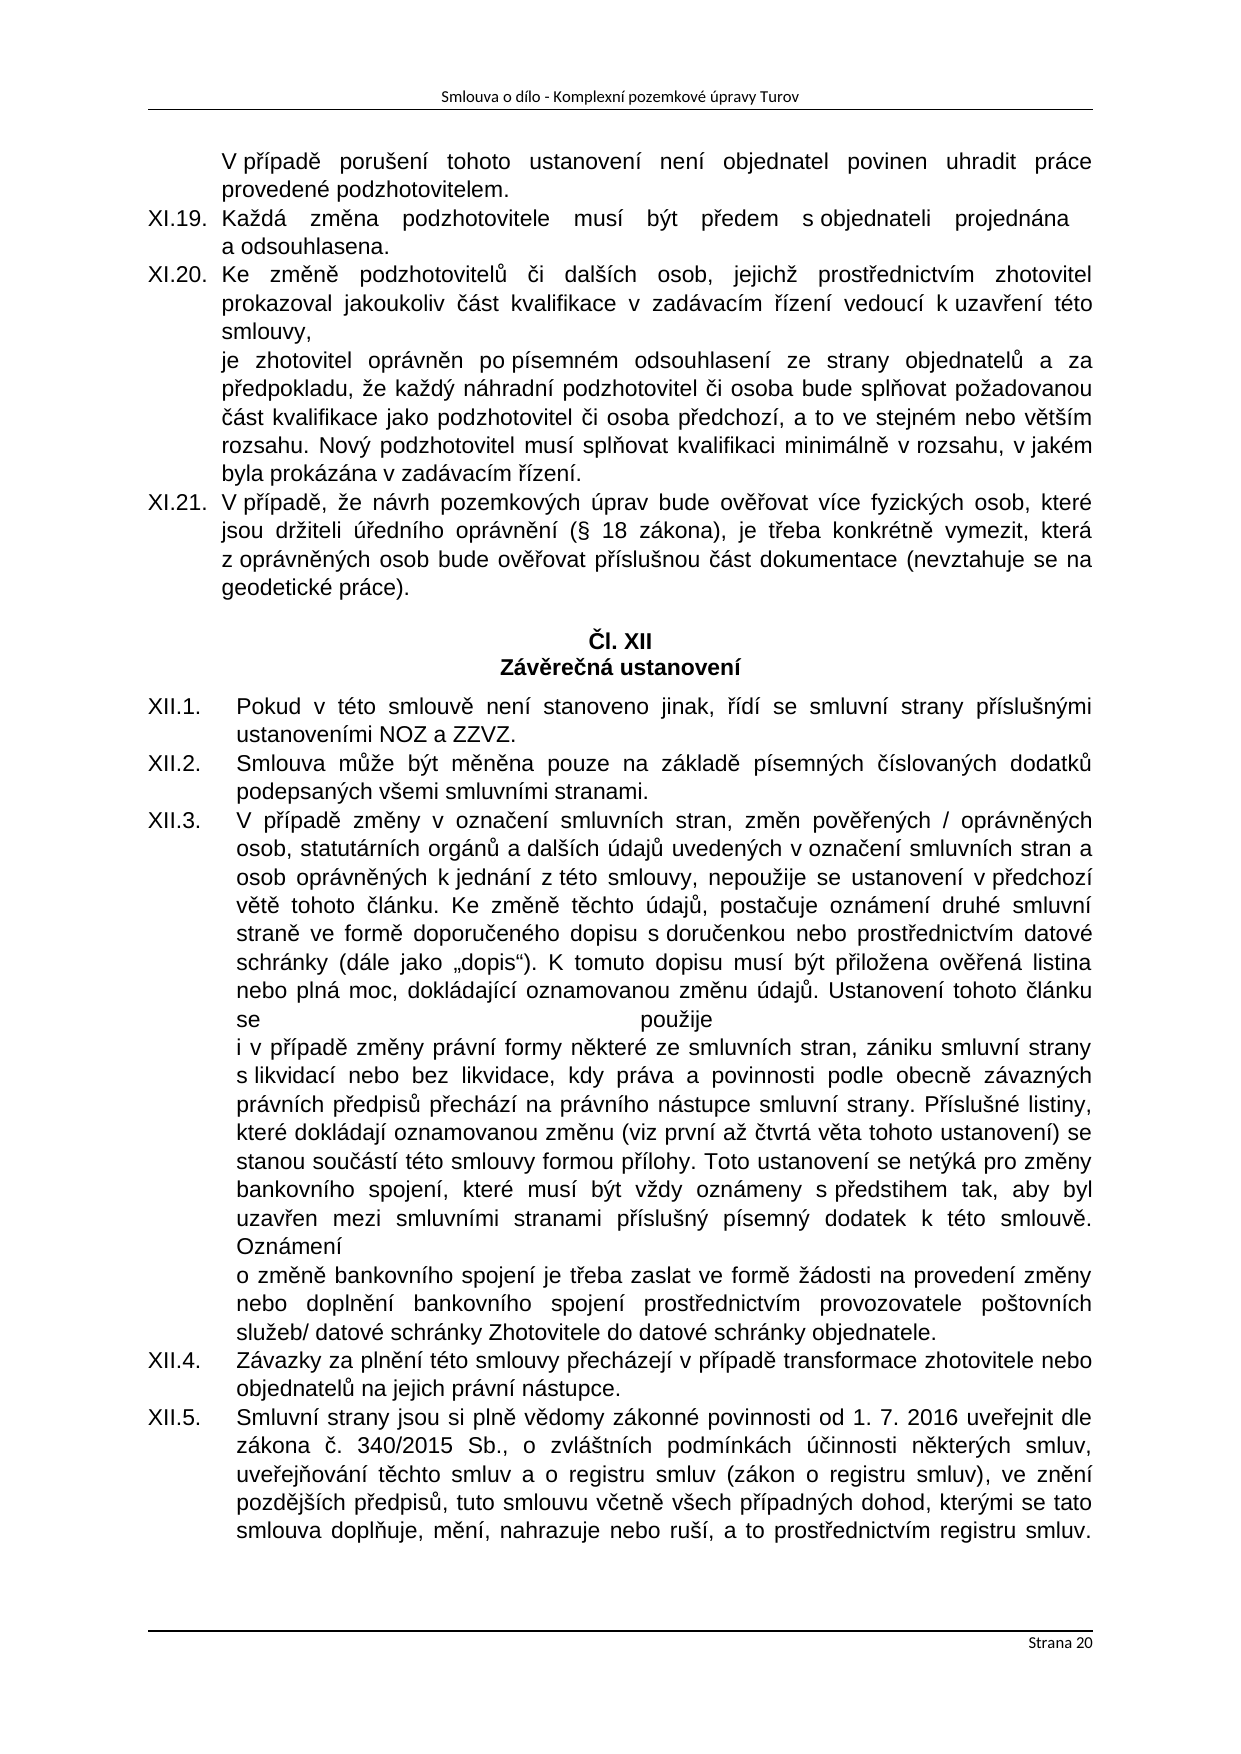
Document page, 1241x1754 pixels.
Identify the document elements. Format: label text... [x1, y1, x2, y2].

list V případě, že návrh pozemkových úprav bude ověřovat více fyzických osob, které jsou držiteli úředního oprávnění (§ 18 zákona), je třeba konkrétně vymezit, která z oprávněných osob bude ověřovat příslušnou část dokumentace (nevztahuje se na geodetické práce). [148, 489, 1093, 601]
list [148, 1404, 1093, 1544]
list Pokud v této smlouvě není stanoveno jinak, řídí se smluvní strany příslušnými ustanoveními NOZ a ZZVZ. [148, 693, 1093, 748]
list Každá změna podzhotovitele musí být předem s objednateli projednána a odsouhlasena. [148, 204, 1093, 259]
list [148, 148, 1093, 202]
list Smlouva může být měněna pouze na základě písemných číslovaných dodatků podepsaných všemi smluvními stranami. [148, 750, 1093, 804]
list Ke změně podzhotovitelů či dalších osob, jejichž prostřednictvím zhotovitel prokazoval jakoukoliv část kvalifikace v zadávacím řízení vedoucí k uzavření této smlouvy, je zhotovitel oprávněn po písemném odsouhlasení ze strany objednatelů a za předpokladu, že každý náhradní podzhotovitel či osoba bude splňovat požadovanou část kvalifikace jako podzhotovitel či osoba předchozí, a to ve stejném nebo větším rozsahu. Nový podzhotovitel musí splňovat kvalifikaci minimálně v rozsahu, v jakém byla prokázána v zadávacím řízení. [148, 261, 1093, 487]
subtitle Čl. XII Závěrečná ustanovení [148, 628, 1093, 680]
list Závazky za plnění této smlouvy přecházejí v případě transformace zhotovitele nebo objednatelů na jejich právní nástupce. [148, 1347, 1093, 1402]
list V případě změny v označení smluvních stran, změn pověřených / oprávněných osob, statutárních orgánů a dalších údajů uvedených v označení smluvních stran a osob oprávněných k jednání z této smlouvy, nepoužije se ustanovení v předchozí větě tohoto článku. Ke změně těchto údajů, postačuje oznámení druhé smluvní straně ve formě doporučeného dopisu s doručenkou nebo prostřednictvím datové schránky (dále jako „dopis“). K tomuto dopisu musí být přiložena ověřená listina nebo plná moc, dokládající oznamovanou změnu údajů. Ustanovení tohoto článku se použije i v případě změny právní formy některé ze smluvních stran, zániku smluvní strany s likvidací nebo bez likvidace, kdy práva a povinnosti podle obecně závazných právních předpisů přechází na právního nástupce smluvní strany. Příslušné listiny, které dokládají oznamovanou změnu (viz první až čtvrtá věta tohoto ustanovení) se stanou součástí této smlouvy formou přílohy. Toto ustanovení se netýká pro změny bankovního spojení, které musí být vždy oznámeny s předstihem tak, aby byl uzavřen mezi smluvními stranami příslušný písemný dodatek k této smlouvě. Oznámení o změně bankovního spojení je třeba zaslat ve formě žádosti na provedení změny nebo doplnění bankovního spojení prostřednictvím provozovatele poštovních služeb/ datové schránky Zhotovitele do datové schránky objednatele. [148, 807, 1093, 1345]
